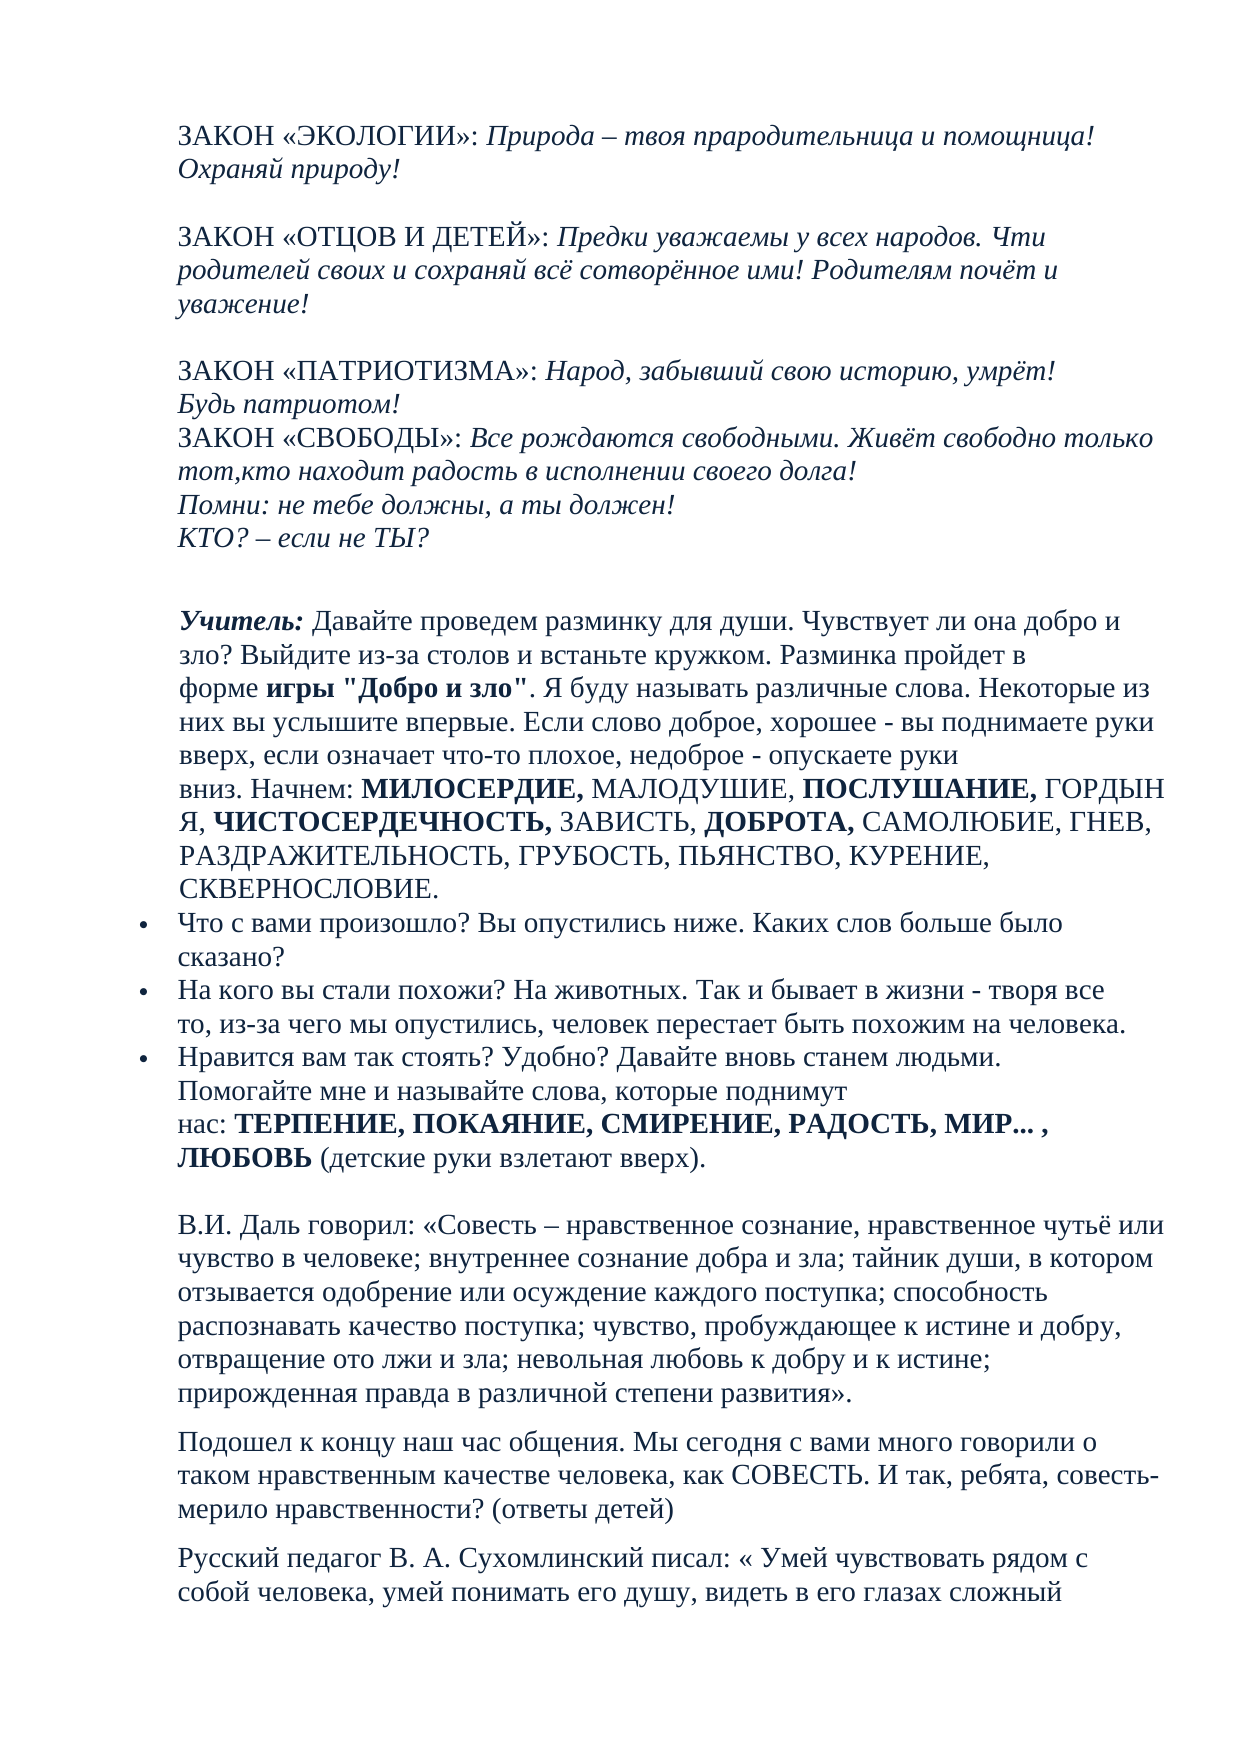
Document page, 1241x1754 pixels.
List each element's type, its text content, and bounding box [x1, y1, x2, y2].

text Учитель: Давайте проведем разминку для души. Чувствует ли она добро и зло? Выйдите из-за столов и встаньте кружком. Разминка пройдет в форме игры "Добро и зло". Я буду называть различные слова. Некоторые из них вы услышите впервые. Если слово доброе, хорошее - вы поднимаете руки вверх, если означает что-то плохое, недоброе - опускаете руки вниз. Начнем: МИЛОСЕРДИЕ, МАЛОДУШИЕ, ПОСЛУШАНИЕ, ГОРДЫНЯ, ЧИСТОСЕРДЕЧНОСТЬ, ЗАВИСТЬ, ДОБРОТА, САМОЛЮБИЕ, ГНЕВ, РАЗДРАЖИТЕЛЬНОСТЬ, ГРУБОСТЬ, ПЬЯНСТВО, КУРЕНИЕ, СКВЕРНОСЛОВИЕ. [179, 603, 1167, 905]
list Что с вами произошло? Вы опустились ниже. Каких слов больше было сказано? [140, 905, 1167, 972]
text ЗАКОН «ПАТРИОТИЗМА»: Народ, забывший свою историю, умрёт! [177, 353, 1167, 386]
list На кого вы стали похожи? На животных. Так и бывает в жизни - творя все то, из-за чего мы опустились, человек перестает быть похожим на человека. [140, 972, 1167, 1039]
text Подошел к концу наш час общения. Мы сегодня с вами много говорили о таком нравственным качестве человека, как СОВЕСТЬ. И так, ребята, совесть-мерило нравственности? (ответы детей) [177, 1424, 1167, 1524]
text Помогайте мне и называйте слова, которые поднимут нас: ТЕРПЕНИЕ, ПОКАЯНИЕ, СМИРЕНИЕ, РАДОСТЬ, МИР... , ЛЮБОВЬ (детские руки взлетают вверх). [177, 1073, 1167, 1173]
text Охраняй природу! [177, 152, 1167, 185]
text КТО? – если не ТЫ? [177, 521, 1167, 554]
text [177, 1540, 1167, 1607]
text В.И. Даль говорил: «Совесть – нравственное сознание, нравственное чутьё или чувство в человеке; внутреннее сознание добра и зла; тайник души, в котором отзывается одобрение или осуждение каждого поступка; способность распознавать качество поступка; чувство, пробуждающее к истине и добру, отвращение ото лжи и зла; невольная любовь к добру и к истине; прирожденная правда в различной степени развития». [177, 1207, 1167, 1408]
text Помни: не тебе должны, а ты должен! [177, 487, 1167, 521]
text ЗАКОН «ЭКОЛОГИИ»: Природа – твоя прародительница и помощница! [177, 118, 1167, 152]
list Нравится вам так стоять? Удобно? Давайте вновь станем людьми. [140, 1039, 1167, 1073]
text ЗАКОН «ОТЦОВ И ДЕТЕЙ»: Предки уважаемы у всех народов. Чти родителей своих и сохраняй всё сотворённое ими! Родителям почёт и уважение! [177, 219, 1167, 319]
text Будь патриотом! [177, 386, 1167, 420]
text ЗАКОН «СВОБОДЫ»: Все рождаются свободными. Живёт свободно только тот,кто находит радость в исполнении своего долга! [177, 420, 1167, 487]
